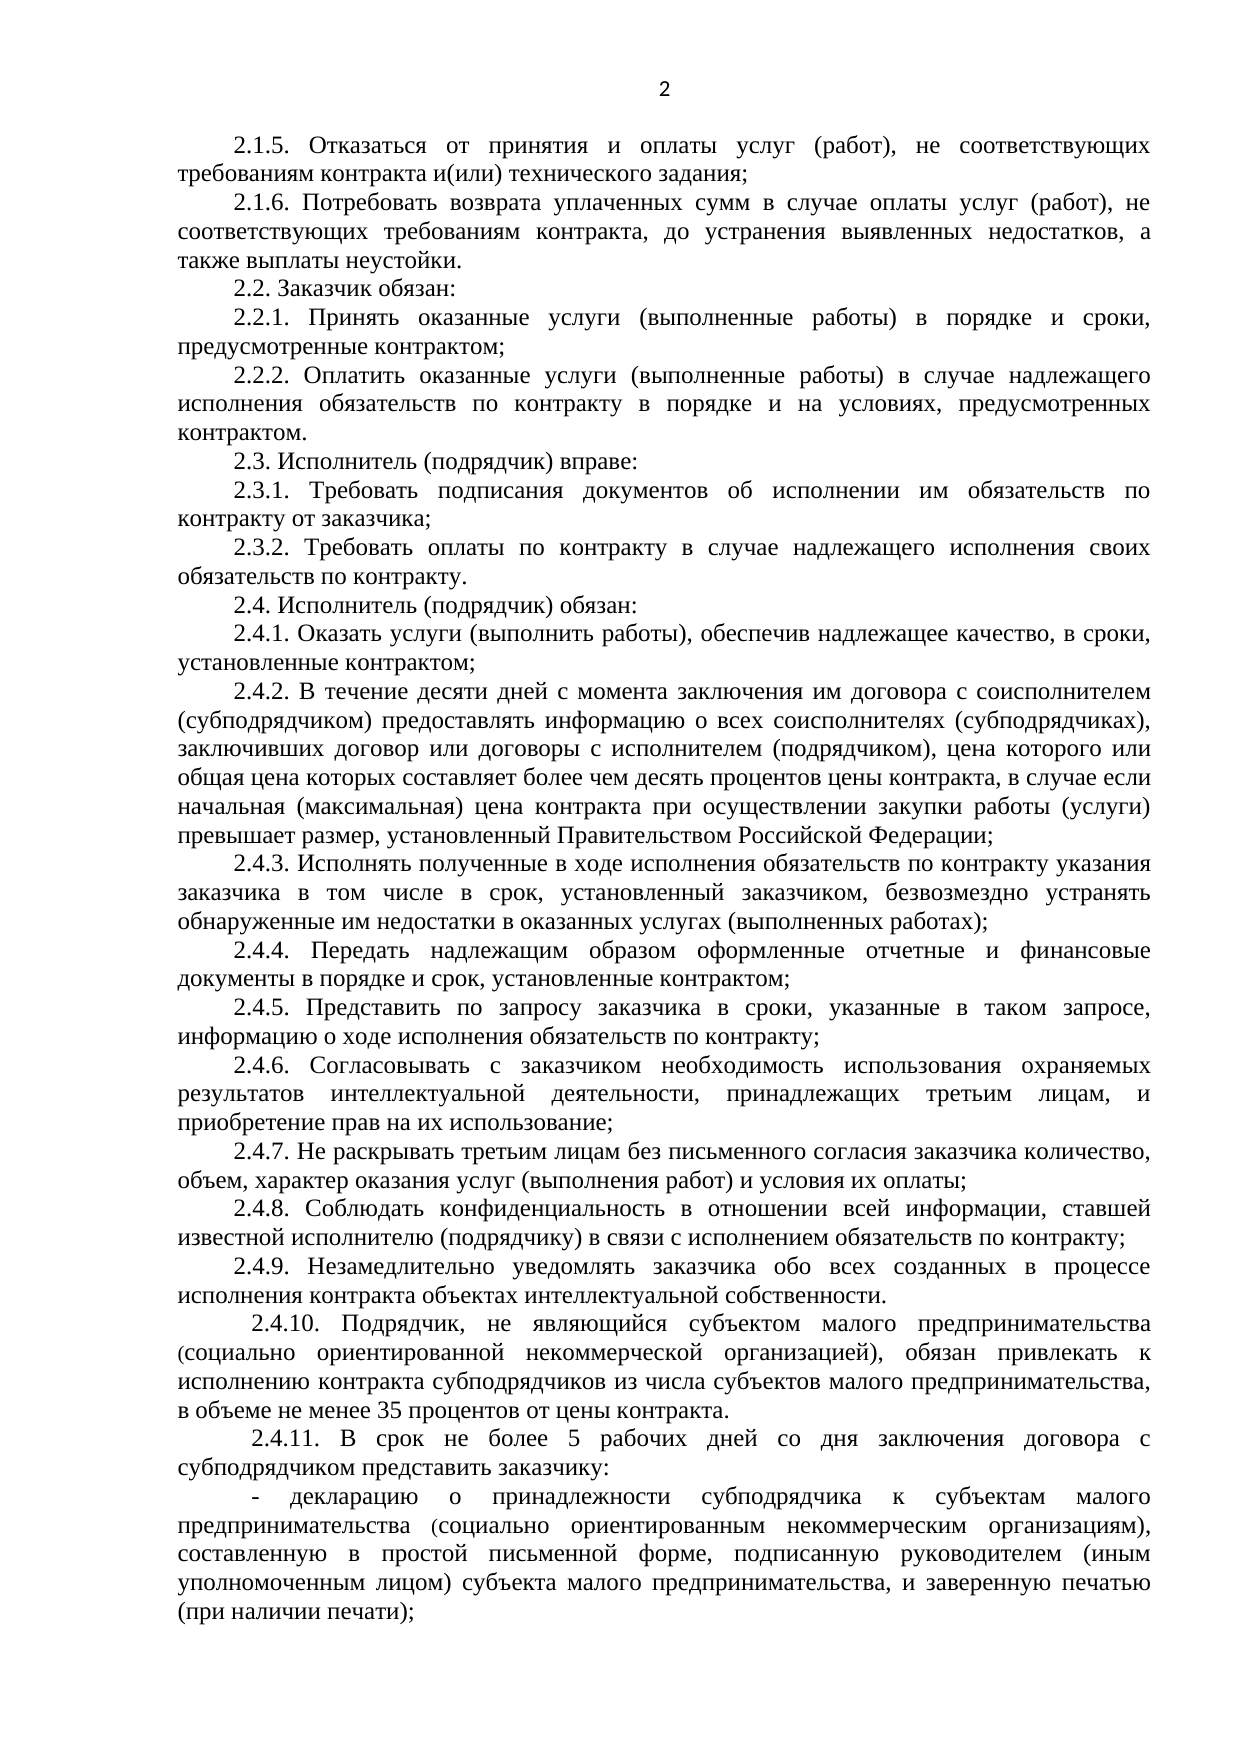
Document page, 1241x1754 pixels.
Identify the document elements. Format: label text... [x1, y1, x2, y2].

text 2.2. Заказчик обязан: [177, 273, 1152, 302]
text 2.3. Исполнитель (подрядчик) вправе: [177, 446, 1152, 475]
text 2.4.9. Незамедлительно уведомлять заказчика обо всех созданных в процессе исполнения контракта объектах интеллектуальной собственности. [177, 1251, 1152, 1308]
text 2.4.3. Исполнять полученные в ходе исполнения обязательств по контракту указания заказчика в том числе в срок, установленный заказчиком, безвозмездно устранять обнаруженные им недостатки в оказанных услугах (выполненных работах); [177, 848, 1152, 935]
text 2.3.1. Требовать подписания документов об исполнении им обязательств по контракту от заказчика; [177, 475, 1152, 532]
text 2.4.2. В течение десяти дней с момента заключения им договора с соисполнителем (субподрядчиком) предоставлять информацию о всех соисполнителях (субподрядчиках), заключивших договор или договоры с исполнителем (подрядчиком), цена которого или общая цена которых составляет более чем десять процентов цены контракта, в случае если начальная (максимальная) цена контракта при осуществлении закупки работы (услуги) превышает размер, установленный Правительством Российской Федерации; [177, 676, 1152, 848]
text 2.4.1. Оказать услуги (выполнить работы), обеспечив надлежащее качество, в сроки, установленные контрактом; [177, 618, 1152, 676]
list 2.4.10. Подрядчик, не являющийся субъектом малого предпринимательства (социально ориентированной некоммерческой организацией), обязан привлекать к исполнению контракта субподрядчиков из числа субъектов малого предпринимательства, в объеме не менее 35 процентов от цены контракта. [177, 1308, 1152, 1423]
text 2.4.7. Не раскрывать третьим лицам без письменного согласия заказчика количество, объем, характер оказания услуг (выполнения работ) и условия их оплаты; [177, 1136, 1152, 1193]
text 2.2.2. Оплатить оказанные услуги (выполненные работы) в случае надлежащего исполнения обязательств по контракту в порядке и на условиях, предусмотренных контрактом. [177, 360, 1152, 446]
list 2.4.11. В срок не более 5 рабочих дней со дня заключения договора с субподрядчиком представить заказчику: [177, 1423, 1152, 1481]
text 2.1.5. Отказаться от принятия и оплаты услуг (работ), не соответствующих требованиям контракта и(или) технического задания; [177, 130, 1152, 187]
list - декларацию о принадлежности субподрядчика к субъектам малого предпринимательства (социально ориентированным некоммерческим организациям), составленную в простой письменной форме, подписанную руководителем (иным уполномоченным лицом) субъекта малого предпринимательства, и заверенную печатью (при наличии печати); [177, 1481, 1152, 1625]
text 2.3.2. Требовать оплаты по контракту в случае надлежащего исполнения своих обязательств по контракту. [177, 532, 1152, 590]
text 2.4.5. Представить по запросу заказчика в сроки, указанные в таком запросе, информацию о ходе исполнения обязательств по контракту; [177, 992, 1152, 1050]
text 2.2.1. Принять оказанные услуги (выполненные работы) в порядке и сроки, предусмотренные контрактом; [177, 302, 1152, 360]
text 2.4. Исполнитель (подрядчик) обязан: [177, 590, 1152, 618]
text 2.4.8. Соблюдать конфиденциальность в отношении всей информации, ставшей известной исполнителю (подрядчику) в связи с исполнением обязательств по контракту; [177, 1193, 1152, 1251]
text 2.4.4. Передать надлежащим образом оформленные отчетные и финансовые документы в порядке и срок, установленные контрактом; [177, 935, 1152, 992]
text 2.1.6. Потребовать возврата уплаченных сумм в случае оплаты услуг (работ), не соответствующих требованиям контракта, до устранения выявленных недостатков, а также выплаты неустойки. [177, 187, 1152, 273]
text 2.4.6. Согласовывать с заказчиком необходимость использования охраняемых результатов интеллектуальной деятельности, принадлежащих третьим лицам, и приобретение прав на их использование; [177, 1050, 1152, 1136]
